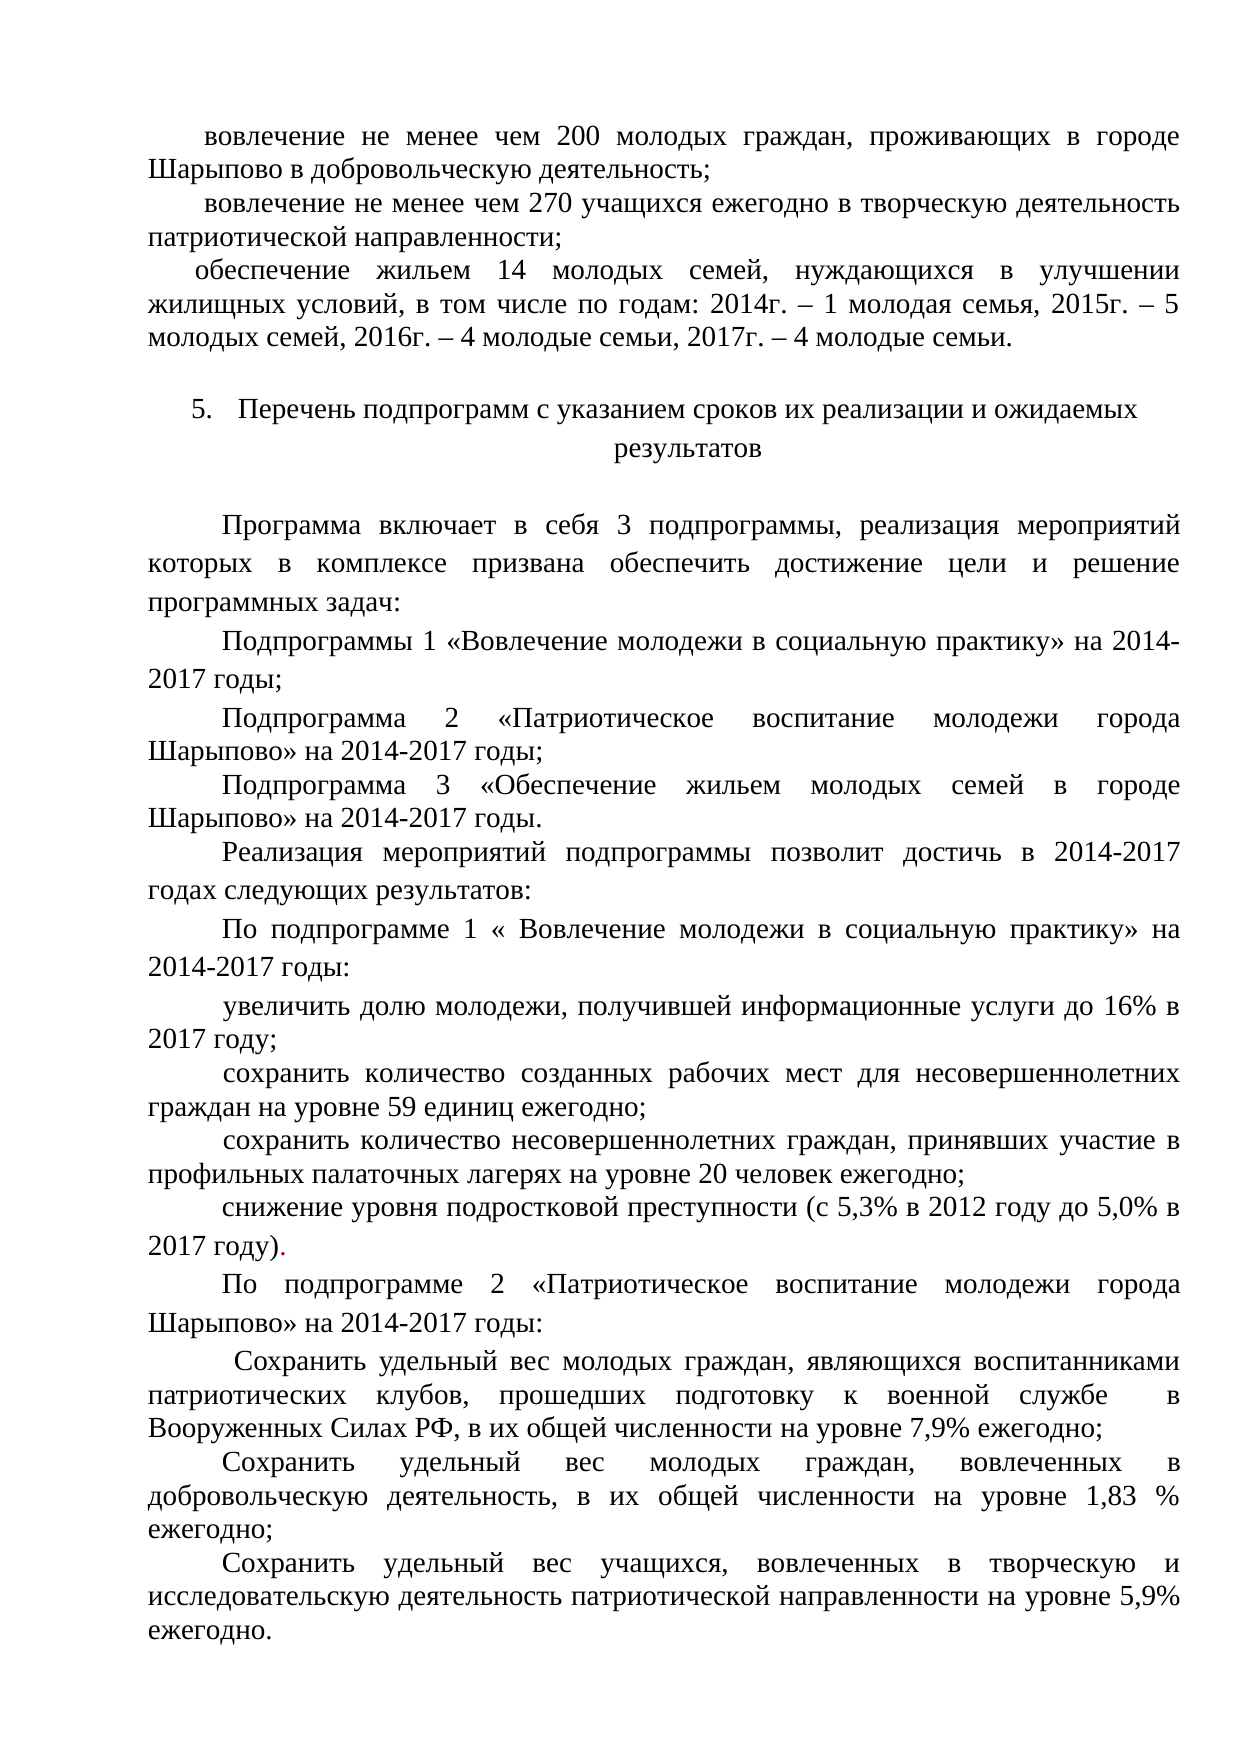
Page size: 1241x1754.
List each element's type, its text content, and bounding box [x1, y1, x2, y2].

text Подпрограмма 2 «Патриотическое воспитание молодежи города Шарыпово» на 2014-2017 годы; [148, 700, 1181, 767]
text снижение уровня подростковой преступности (с 5,3% в 2012 году до 5,0% в 2017 году). [148, 1189, 1181, 1261]
text сохранить количество созданных рабочих мест для несовершеннолетних граждан на уровне 59 единиц ежегодно; [148, 1055, 1181, 1122]
text Сохранить удельный вес молодых граждан, являющихся воспитанниками патриотических клубов, прошедших подготовку к военной службе в Вооруженных Силах РФ, в их общей численности на уровне 7,9% ежегодно; [148, 1343, 1181, 1444]
text По подпрограмме 2 «Патриотическое воспитание молодежи города Шарыпово» на 2014-2017 годы: [148, 1266, 1181, 1338]
text Подпрограмма 3 «Обеспечение жильем молодых семей в городе Шарыпово» на 2014-2017 годы. [148, 767, 1181, 834]
text Сохранить удельный вес учащихся, вовлеченных в творческую и исследовательскую деятельность патриотической направленности на уровне 5,9% ежегодно. [148, 1545, 1181, 1645]
text увеличить долю молодежи, получившей информационные услуги до 16% в 2017 году; [148, 988, 1181, 1055]
text Сохранить удельный вес молодых граждан, вовлеченных в добровольческую деятельность, в их общей численности на уровне 1,83 % ежегодно; [148, 1444, 1181, 1545]
list Перечень подпрограмм с указанием сроков их реализации и ожидаемых результатов [148, 391, 1181, 463]
text сохранить количество несовершеннолетних граждан, принявших участие в профильных палаточных лагерях на уровне 20 человек ежегодно; [148, 1122, 1181, 1189]
text Реализация мероприятий подпрограммы позволит достичь в 2014-2017 годах следующих результатов: [148, 834, 1181, 906]
list Подпрограммы 1 «Вовлечение молодежи в социальную практику» на 2014-2017 годы; [148, 623, 1181, 695]
list Программа включает в себя 3 подпрограммы, реализация мероприятий которых в комплексе призвана обеспечить достижение цели и решение программных задач: [148, 507, 1181, 618]
text вовлечение не менее чем 200 молодых граждан, проживающих в городе Шарыпово в добровольческую деятельность; [148, 118, 1181, 185]
text вовлечение не менее чем 270 учащихся ежегодно в творческую деятельность патриотической направленности; [148, 185, 1181, 252]
text обеспечение жильем 14 молодых семей, нуждающихся в улучшении жилищных условий, в том числе по годам: 2014г. – 1 молодая семья, 2015г. – 5 молодых семей, 2016г. – 4 молодые семьи, 2017г. – 4 молодые семьи. [148, 252, 1181, 353]
text По подпрограмме 1 « Вовлечение молодежи в социальную практику» на 2014-2017 годы: [148, 911, 1181, 983]
